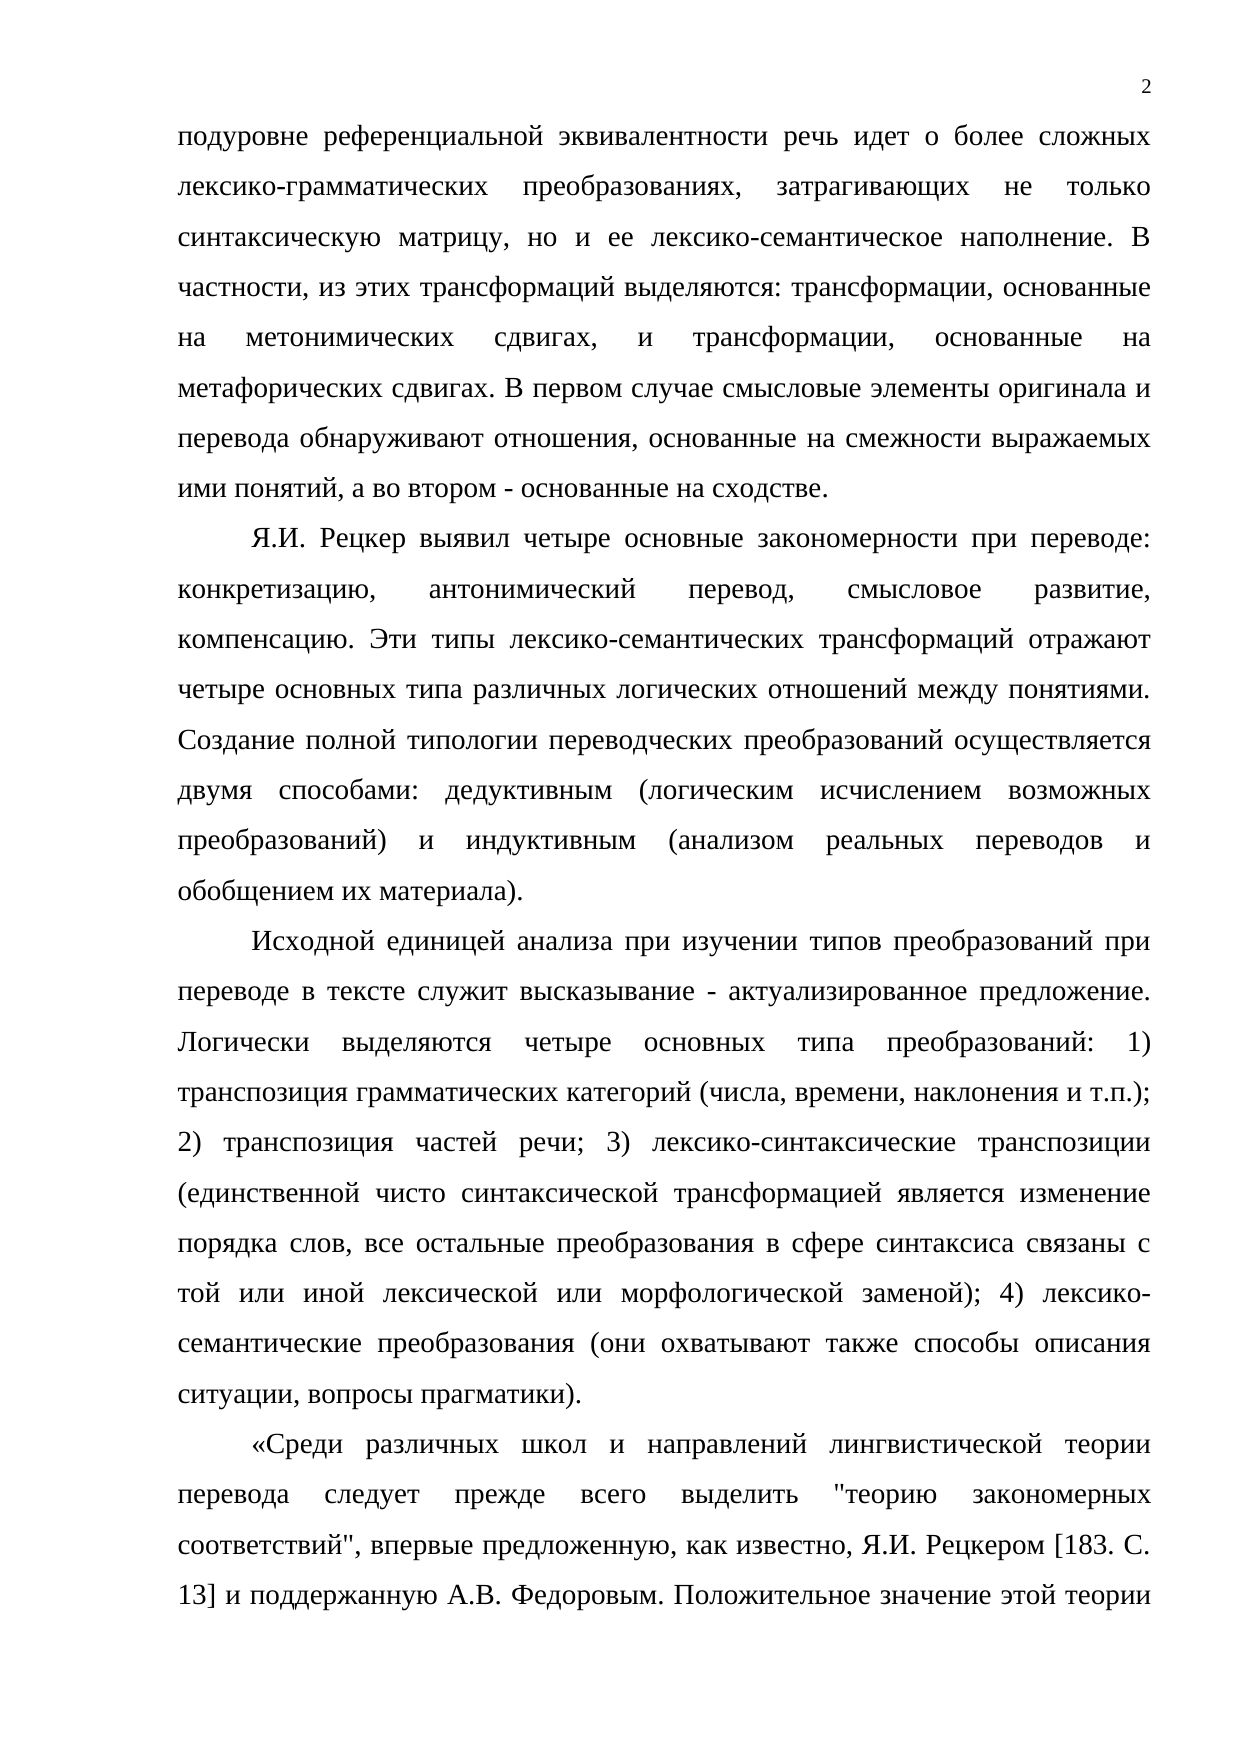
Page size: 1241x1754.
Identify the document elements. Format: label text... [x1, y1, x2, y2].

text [177, 118, 1152, 504]
text Я.И. Рецкер выявил четыре основные закономерности при переводе: конкретизацию, антонимический перевод, смысловое развитие, компенсацию. Эти типы лексико-семантических трансформаций отражают четыре основных типа различных логических отношений между понятиями. Создание полной типологии переводческих преобразований осуществляется двумя способами: дедуктивным (логическим исчислением возможных преобразований) и индуктивным (анализом реальных переводов и обобщением их материала). [177, 521, 1152, 906]
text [177, 1426, 1152, 1611]
text Исходной единицей анализа при изучении типов преобразований при переводе в тексте служит высказывание - актуализированное предложение. Логически выделяются четыре основных типа преобразований: 1) транспозиция грамматических категорий (числа, времени, наклонения и т.п.); 2) транспозиция частей речи; 3) лексико-синтаксические транспозиции (единственной чисто синтаксической трансформацией является изменение порядка слов, все остальные преобразования в сфере синтаксиса связаны с той или иной лексической или морфологической заменой); 4) лексико-семантические преобразования (они охватывают также способы описания ситуации, вопросы прагматики). [177, 923, 1152, 1409]
